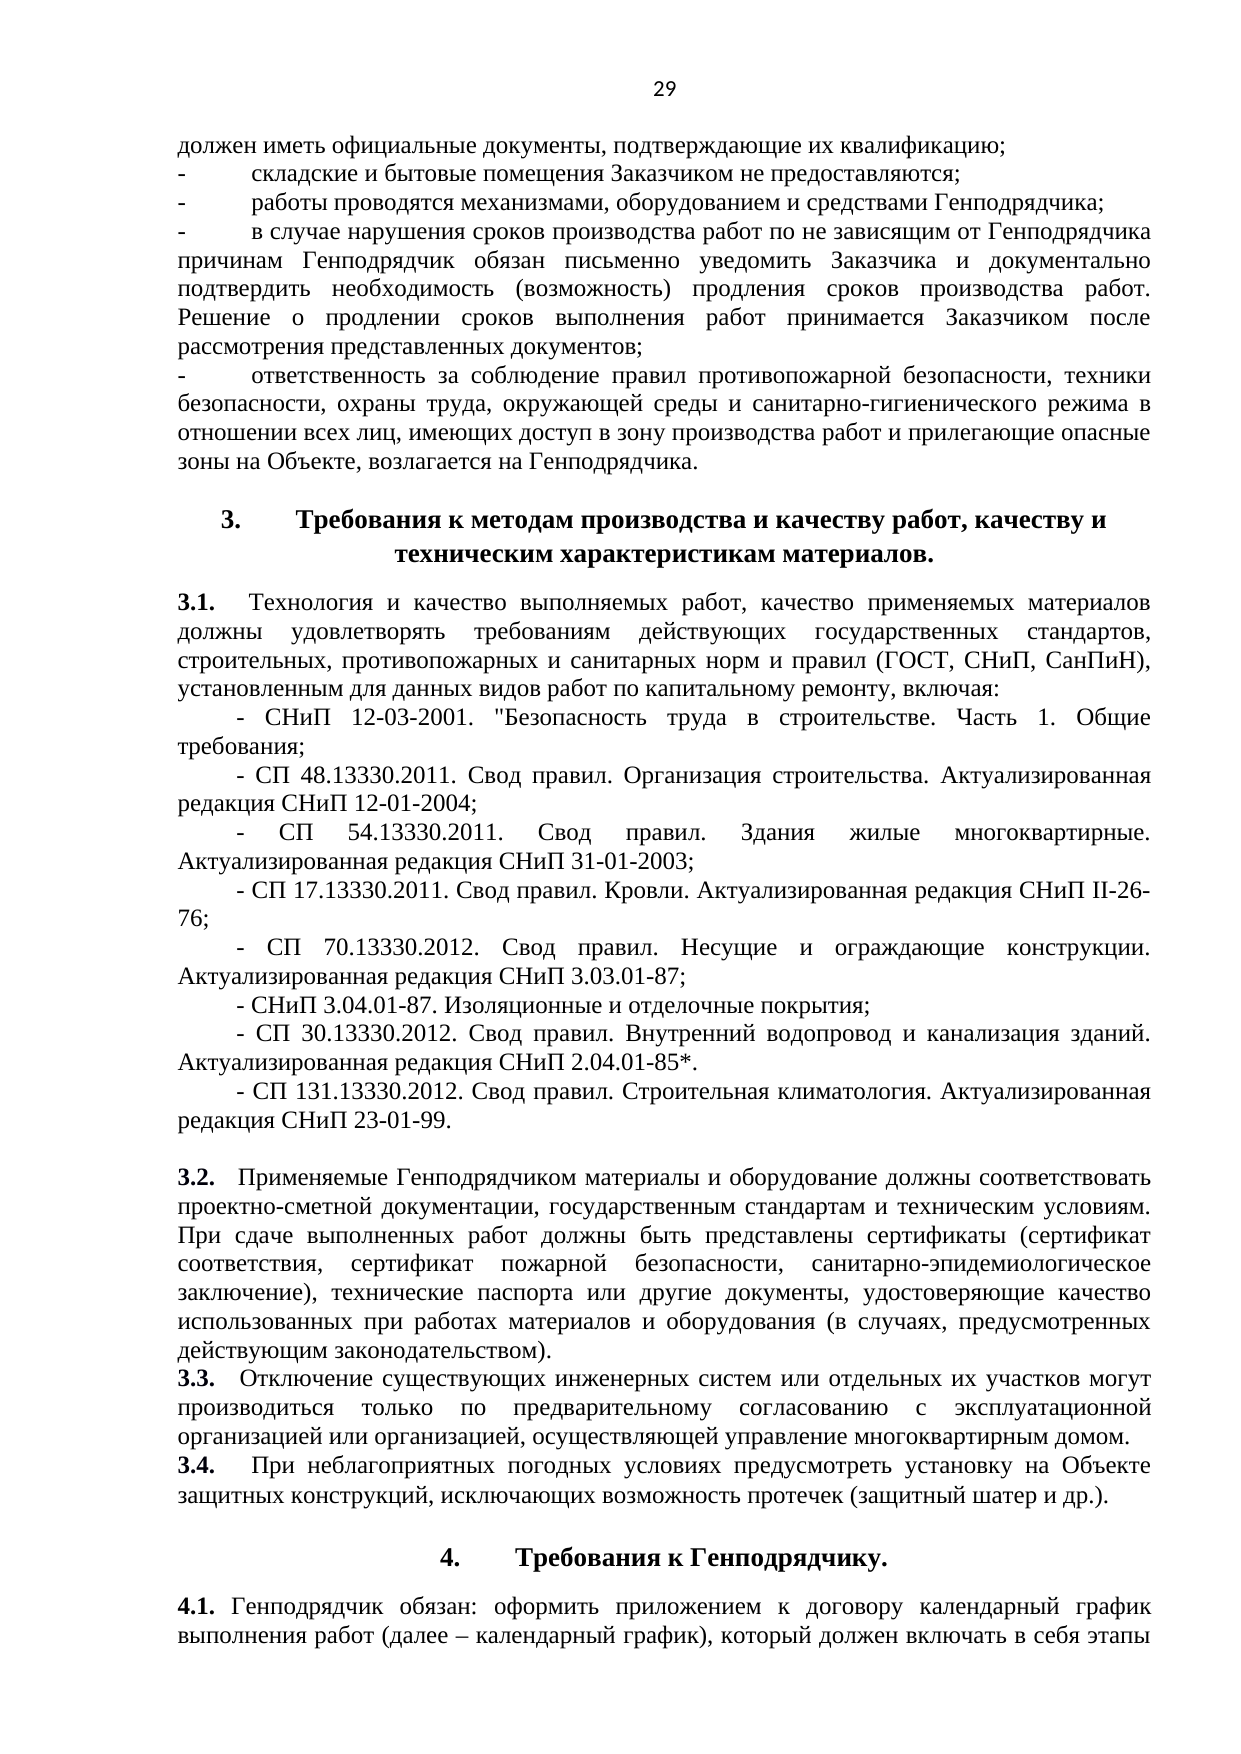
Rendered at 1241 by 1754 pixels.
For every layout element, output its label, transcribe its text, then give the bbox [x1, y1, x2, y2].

list Отключение существующих инженерных систем или отдельных их участков могут производиться только по предварительному согласованию с эксплуатационной организацией или организацией, осуществляющей управление многоквартирным домом. [177, 1363, 1152, 1450]
list Требования к Генподрядчику. [176, 1541, 1152, 1572]
text - работы проводятся механизмами, оборудованием и средствами Генподрядчика; [177, 187, 1152, 216]
list При неблагоприятных погодных условиях предусмотреть установку на Объекте защитных конструкций, исключающих возможность протечек (защитный шатер и др.). [177, 1450, 1152, 1509]
text - СП 54.13330.2011. Свод правил. Здания жилые многоквартирные. Актуализированная редакция СНиП 31-01-2003; [177, 817, 1152, 875]
text - СП 48.13330.2011. Свод правил. Организация строительства. Актуализированная редакция СНиП 12-01-2004; [177, 760, 1152, 817]
text - в случае нарушения сроков производства работ по не зависящим от Генподрядчика причинам Генподрядчик обязан письменно уведомить Заказчика и документально подтвердить необходимость (возможность) продления сроков производства работ. Решение о продлении сроков выполнения работ принимается Заказчиком после рассмотрения представленных документов; [177, 216, 1152, 360]
text - СП 70.13330.2012. Свод правил. Несущие и ограждающие конструкции. Актуализированная редакция СНиП 3.03.01-87; [177, 932, 1152, 990]
text - ответственность за соблюдение правил противопожарной безопасности, техники безопасности, охраны труда, окружающей среды и санитарно-гигиенического режима в отношении всех лиц, имеющих доступ в зону производства работ и прилегающие опасные зоны на Объекте, возлагается на Генподрядчика. [177, 360, 1152, 475]
list Требования к методам производства и качеству работ, качеству и техническим характеристикам материалов. [176, 503, 1152, 568]
text - СП 17.13330.2011. Свод правил. Кровли. Актуализированная редакция СНиП II-26-76; [177, 875, 1152, 932]
text - СНиП 12-03-2001. "Безопасность труда в строительстве. Часть 1. Общие требования; [177, 702, 1152, 760]
text 3.1. Технология и качество выполняемых работ, качество применяемых материалов должны удовлетворять требованиям действующих государственных стандартов, строительных, противопожарных и санитарных норм и правил (ГОСТ, СНиП, СанПиН), установленным для данных видов работ по капитальному ремонту, включая: [177, 587, 1152, 702]
text - СНиП 3.04.01-87. Изоляционные и отделочные покрытия; [177, 990, 1152, 1018]
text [177, 1591, 1152, 1649]
text - складские и бытовые помещения Заказчиком не предоставляются; [177, 158, 1152, 187]
list Применяемые Генподрядчиком материалы и оборудование должны соответствовать проектно-сметной документации, государственным стандартам и техническим условиям. При сдаче выполненных работ должны быть представлены сертификаты (сертификат соответствия, сертификат пожарной безопасности, санитарно-эпидемиологическое заключение), технические паспорта или другие документы, удостоверяющие качество использованных при работах материалов и оборудования (в случаях, предусмотренных действующим законодательством). [177, 1162, 1152, 1363]
text - СП 30.13330.2012. Свод правил. Внутренний водопровод и канализация зданий. Актуализированная редакция СНиП 2.04.01-85*. [177, 1018, 1152, 1076]
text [177, 130, 1152, 158]
text - СП 131.13330.2012. Свод правил. Строительная климатология. Актуализированная редакция СНиП 23-01-99. [177, 1076, 1152, 1133]
